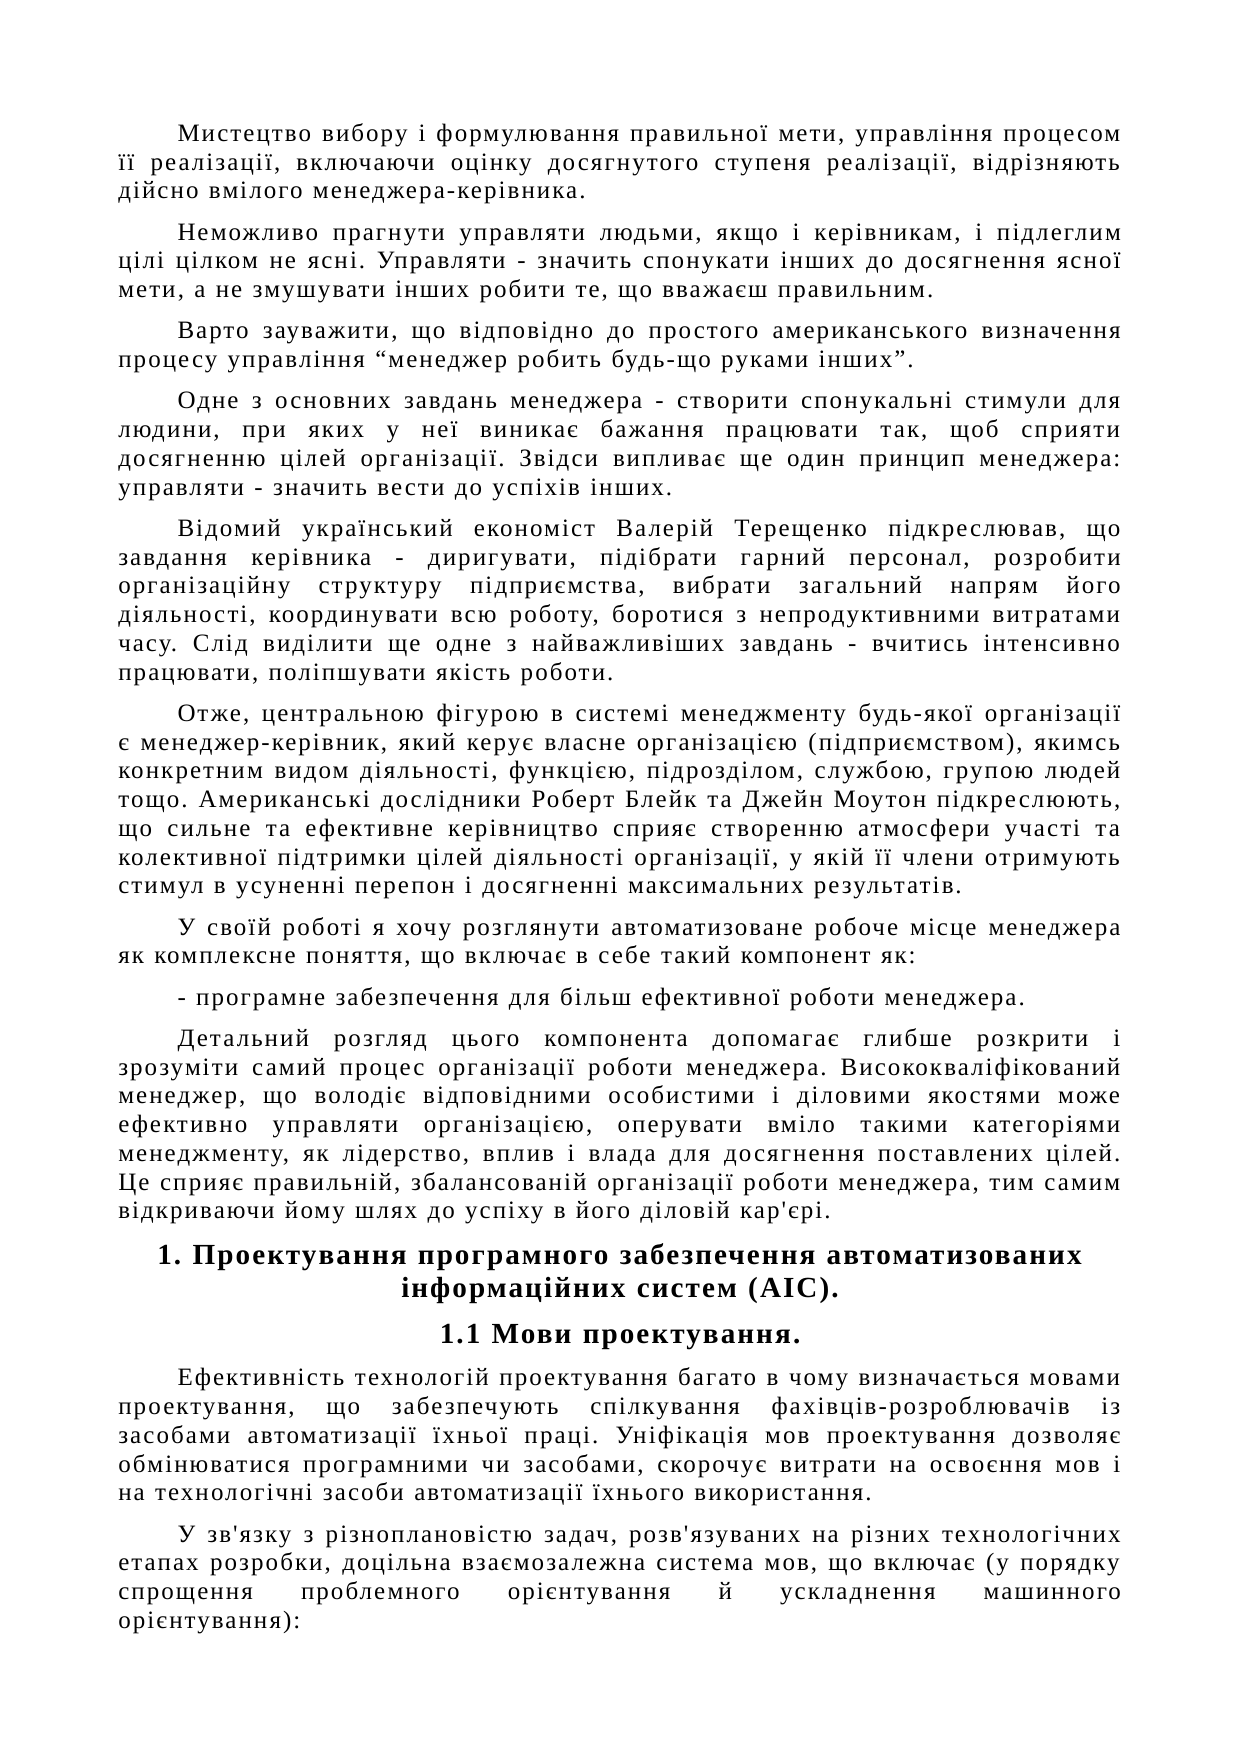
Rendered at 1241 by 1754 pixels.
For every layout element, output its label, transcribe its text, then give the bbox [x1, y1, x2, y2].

text Відомий український економіст Валерій Терещенко підкреслював, що завдання керівника - диригувати, підібрати гарний персонал, розробити організаційну структуру підприємства, вибрати загальний напрям його діяльності, координувати всю роботу, боротися з непродуктивними витратами часу. Слід виділити ще одне з найважливіших завдань - вчитись інтенсивно працювати, поліпшувати якість роботи. [118, 513, 1122, 686]
text Неможливо прагнути управляти людьми, якщо і керівникам, і підлеглим цілі цілком не ясні. Управляти - значить спонукати інших до досягнення ясної мети, а не змушувати інших робити те, що вважаєш правильним. [118, 217, 1122, 303]
text Детальний розгляд цього компонента допомагає глибше розкрити і зрозуміти самий процес організації роботи менеджера. Висококваліфікований менеджер, що володіє відповідними особистими і діловими якостями може ефективно управляти організацією, оперувати вміло такими категоріями менеджменту, як лідерство, вплив і влада для досягнення поставлених цілей. Це сприяє правильній, збалансованій організації роботи менеджера, тим самим відкриваючи йому шлях до успіху в його діловій кар'єрі. [118, 1023, 1122, 1224]
text - програмне забезпечення для більш ефективної роботи менеджера. [118, 982, 1122, 1011]
text У зв'язку з різноплановістю задач, розв'язуваних на різних технологічних етапах розробки, доцільна взаємозалежна система мов, що включає (у порядку спрощення проблемного орієнтування й ускладнення машинного орієнтування): [118, 1519, 1122, 1634]
text Варто зауважити, що відповідно до простого американського визначення процесу управління “менеджер робить будь-що руками інших”. [118, 316, 1122, 373]
text Одне з основних завдань менеджера - створити спонукальні стимули для людини, при яких у неї виникає бажання працювати так, щоб сприяти досягненню цілей організації. Звідси випливає ще один принцип менеджера: управляти - значить вести до успіхів інших. [118, 386, 1122, 501]
text Ефективність технологій проектування багато в чому визначається мовами проектування, що забезпечують спілкування фахівців-розроблювачів із засобами автоматизації їхньої праці. Уніфікація мов проектування дозволяє обмінюватися програмними чи засобами, скорочує витрати на освоєння мов і на технологічні засоби автоматизації їхнього використання. [118, 1362, 1122, 1506]
text Мистецтво вибору і формулювання правильної мети, управління процесом її реалізації, включаючи оцінку досягнутого ступеня реалізації, відрізняють дійсно вмілого менеджера-керівника. [118, 118, 1122, 204]
text Отже, центральною фігурою в системі менеджменту будь-якої організації є менеджер-керівник, який керує власне організацією (підприємством), якимсь конкретним видом діяльності, функцією, підрозділом, службою, групою людей тощо. Американські дослідники Роберт Блейк та Джейн Моутон підкреслюють, що сильне та ефективне керівництво сприяє створенню атмосфери участі та колективної підтримки цілей діяльності організації, у якій її члени отримують стимул в усуненні перепон і досягненні максимальних результатів. [118, 698, 1122, 899]
text 1. Проектування програмного забезпечення автоматизованих інформаційних систем (АІС). [118, 1237, 1122, 1304]
text У своїй роботі я хочу розглянути автоматизоване робоче місце менеджера як комплексне поняття, що включає в себе такий компонент як: [118, 912, 1122, 969]
text 1.1 Мови проектування. [118, 1316, 1122, 1350]
